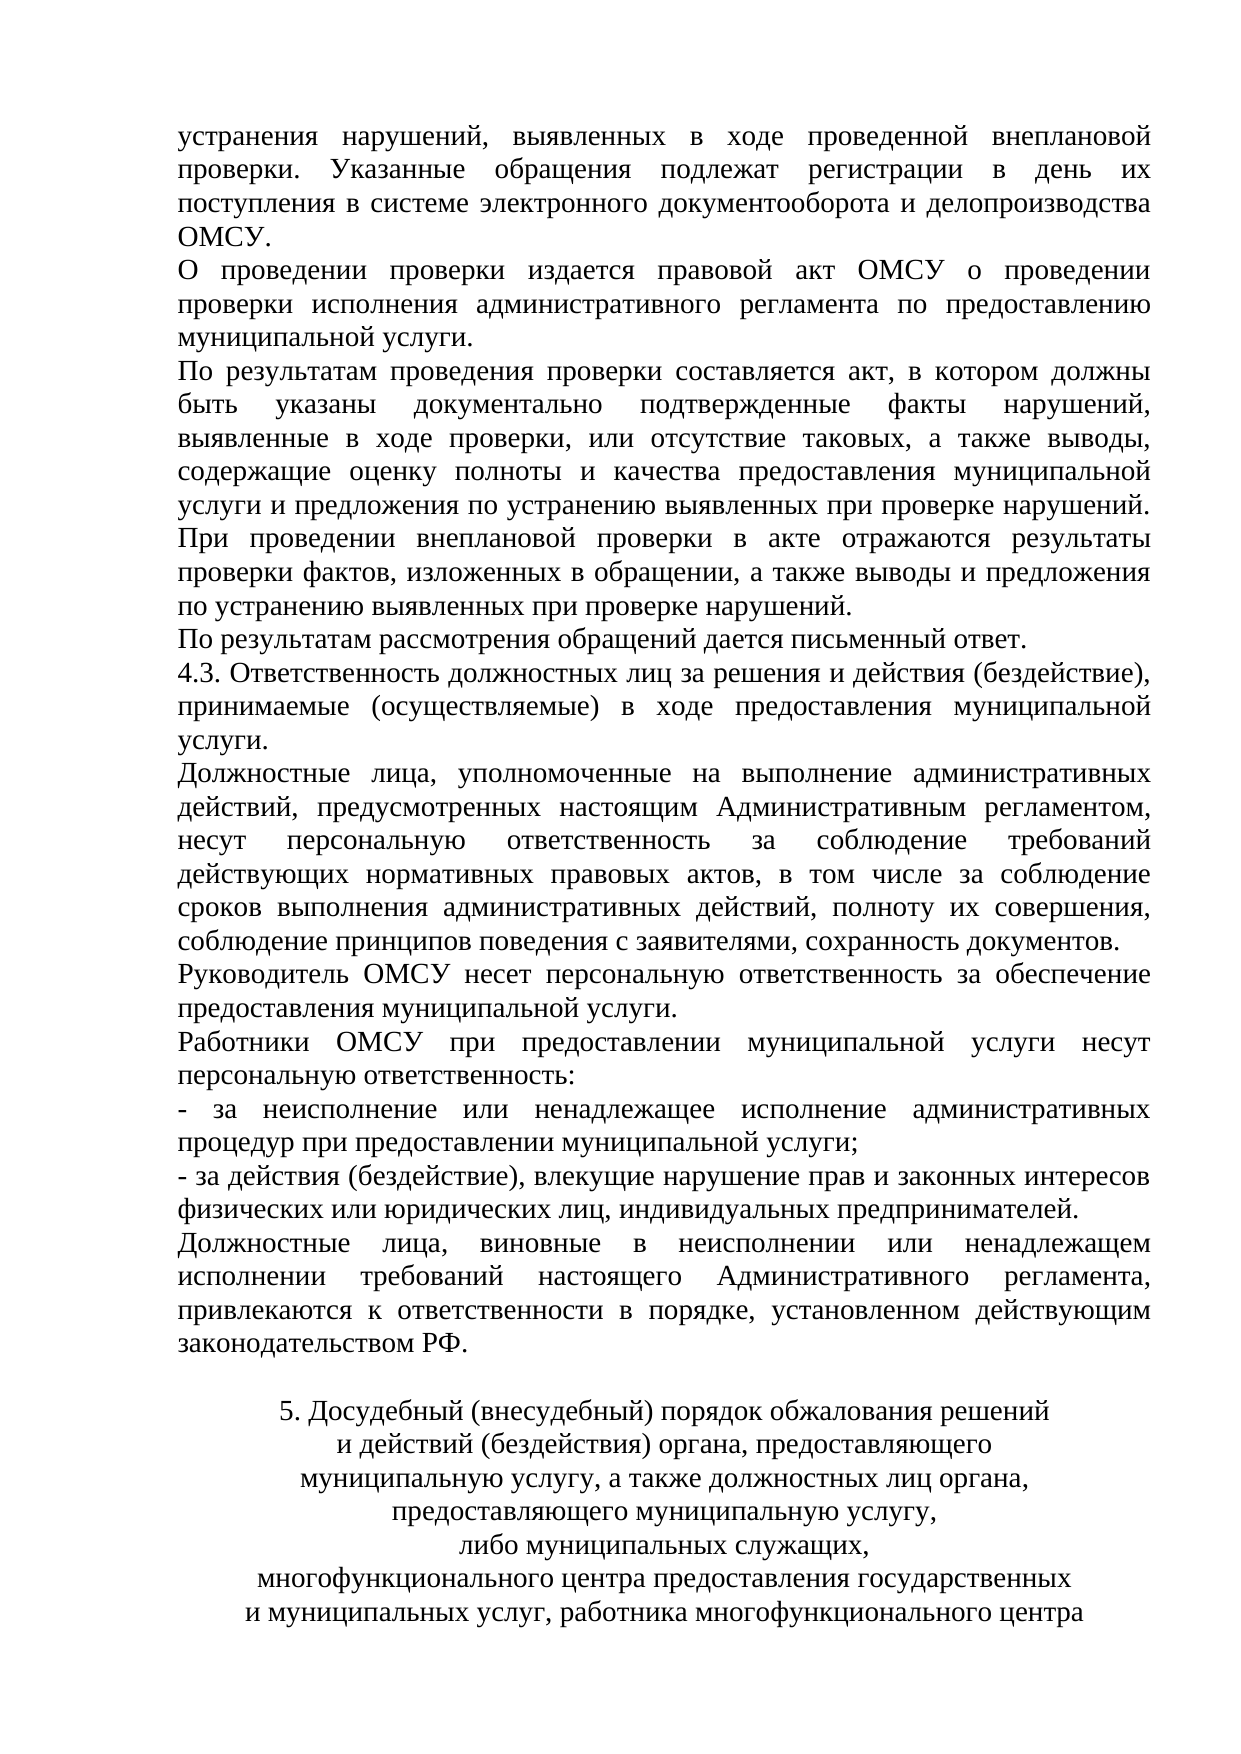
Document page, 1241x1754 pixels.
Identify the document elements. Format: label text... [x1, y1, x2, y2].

text 5. Досудебный (внесудебный) порядок обжалования решений [177, 1393, 1152, 1426]
text - за действия (бездействие), влекущие нарушение прав и законных интересов физических или юридических лиц, индивидуальных предпринимателей. [177, 1158, 1152, 1225]
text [177, 118, 1152, 252]
text и муниципальных услуг, работника многофункционального центра [177, 1594, 1152, 1627]
text многофункционального центра предоставления государственных [177, 1560, 1152, 1594]
text О проведении проверки издается правовой акт ОМСУ о проведении проверки исполнения административного регламента по предоставлению муниципальной услуги. [177, 252, 1152, 353]
text предоставляющего муниципальную услугу, [177, 1493, 1152, 1527]
text Руководитель ОМСУ несет персональную ответственность за обеспечение предоставления муниципальной услуги. [177, 957, 1152, 1024]
text По результатам проведения проверки составляется акт, в котором должны быть указаны документально подтвержденные факты нарушений, выявленные в ходе проверки, или отсутствие таковых, а также выводы, содержащие оценку полноты и качества предоставления муниципальной услуги и предложения по устранению выявленных при проверке нарушений. При проведении внеплановой проверки в акте отражаются результаты проверки фактов, изложенных в обращении, а также выводы и предложения по устранению выявленных при проверке нарушений. [177, 353, 1152, 621]
text и действий (бездействия) органа, предоставляющего [177, 1426, 1152, 1460]
text Должностные лица, уполномоченные на выполнение административных действий, предусмотренных настоящим Административным регламентом, несут персональную ответственность за соблюдение требований действующих нормативных правовых актов, в том числе за соблюдение сроков выполнения административных действий, полноту их совершения, соблюдение принципов поведения с заявителями, сохранность документов. [177, 755, 1152, 957]
text По результатам рассмотрения обращений дается письменный ответ. [177, 621, 1152, 655]
text Работники ОМСУ при предоставлении муниципальной услуги несут персональную ответственность: [177, 1024, 1152, 1091]
text муниципальную услугу, а также должностных лиц органа, [177, 1460, 1152, 1493]
text - за неисполнение или ненадлежащее исполнение административных процедур при предоставлении муниципальной услуги; [177, 1091, 1152, 1158]
text Должностные лица, виновные в неисполнении или ненадлежащем исполнении требований настоящего Административного регламента, привлекаются к ответственности в порядке, установленном действующим законодательством РФ. [177, 1225, 1152, 1359]
text 4.3. Ответственность должностных лиц за решения и действия (бездействие), принимаемые (осуществляемые) в ходе предоставления муниципальной услуги. [177, 655, 1152, 755]
text либо муниципальных служащих, [177, 1527, 1152, 1560]
